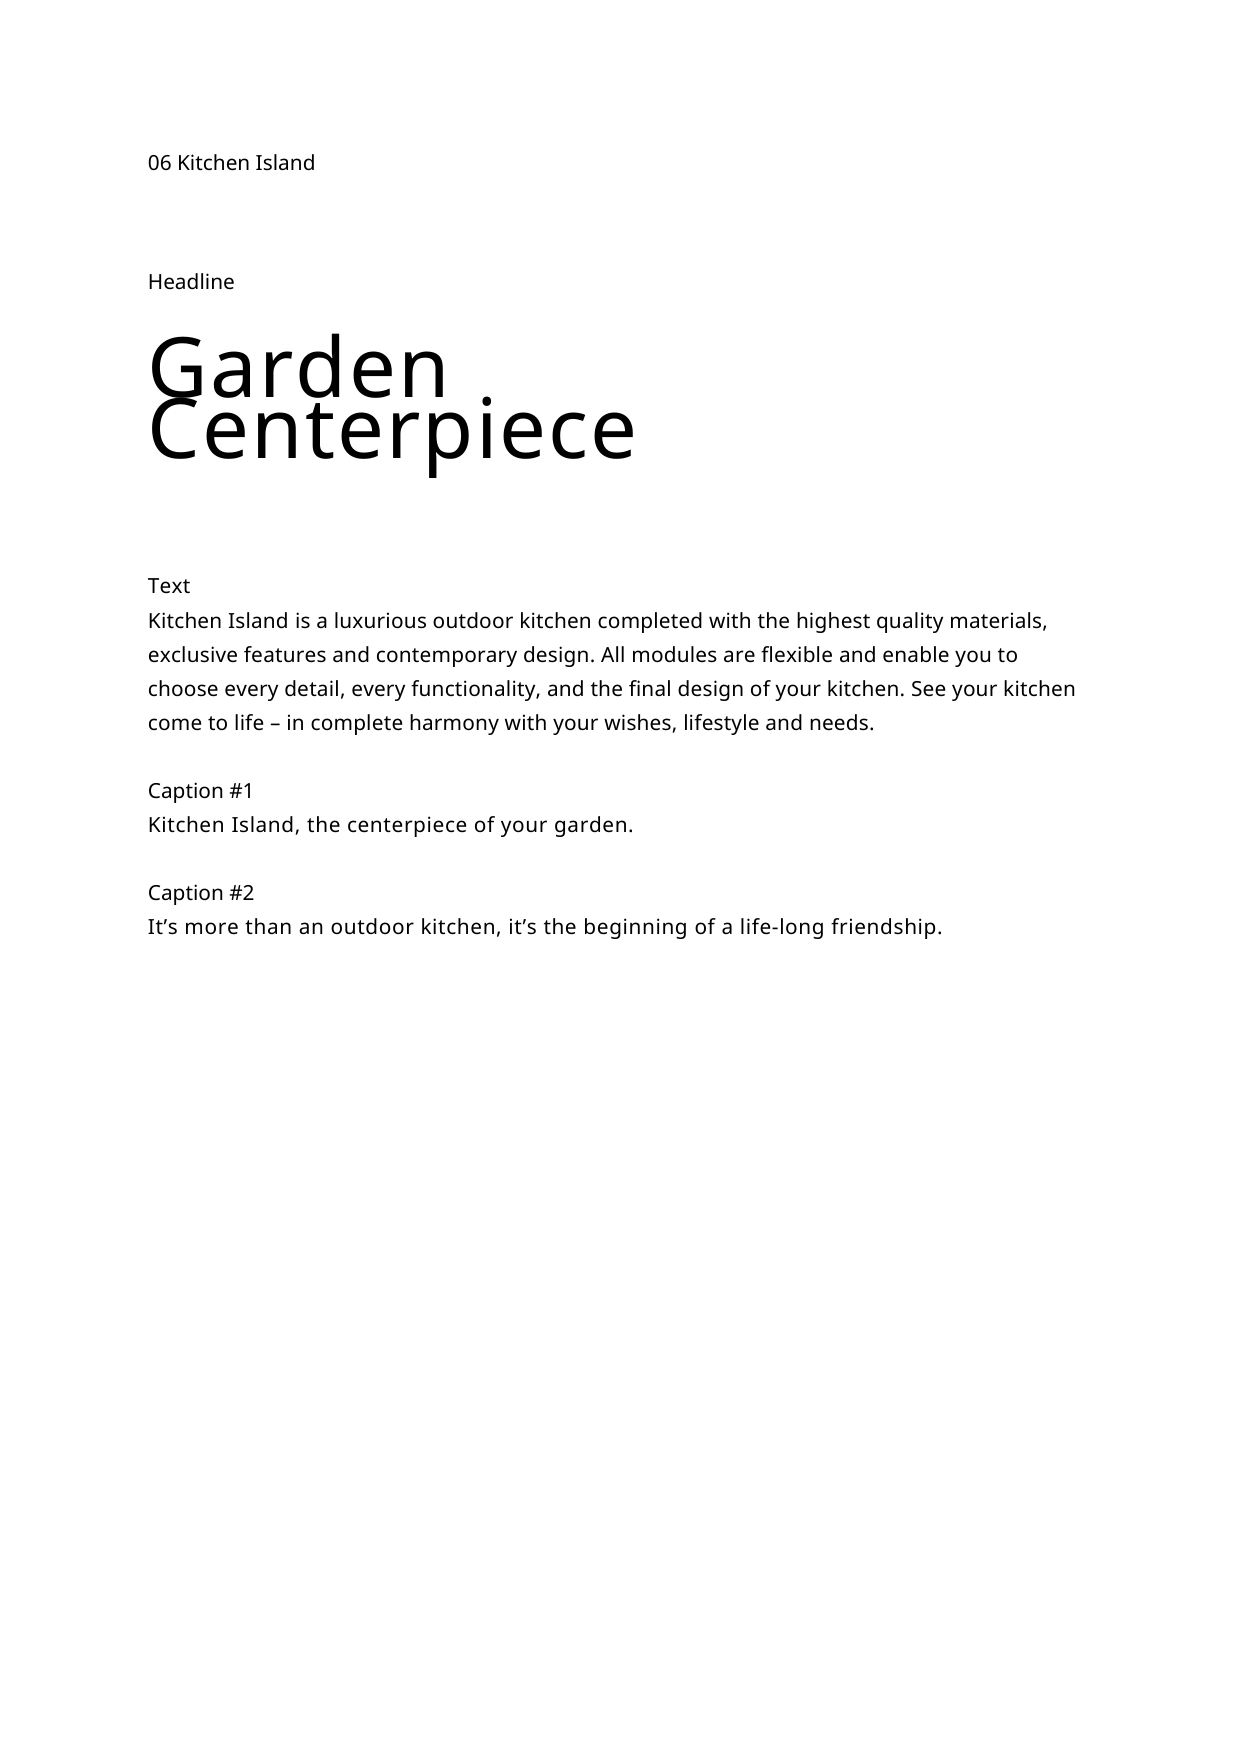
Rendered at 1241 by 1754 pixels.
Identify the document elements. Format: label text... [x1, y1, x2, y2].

text It’s more than an outdoor kitchen, it’s the beginning of a life-long friendship. [148, 912, 1093, 941]
text Kitchen Island, the centerpiece of your garden. [148, 810, 1093, 838]
text Caption #1 [148, 776, 1093, 804]
text 06 Kitchen Island [148, 148, 1093, 176]
text Kitchen Island is a luxurious outdoor kitchen completed with the highest quality materials, exclusive features and contemporary design. All modules are flexible and enable you to choose every detail, every functionality, and the final design of your kitchen. See your kitchen come to life – in complete harmony with your wishes, lifestyle and needs. [148, 606, 1093, 736]
text Headline [148, 267, 1093, 326]
text Garden Centerpiece [148, 326, 1093, 483]
text Text [148, 572, 1093, 600]
text Caption #2 [148, 878, 1093, 907]
